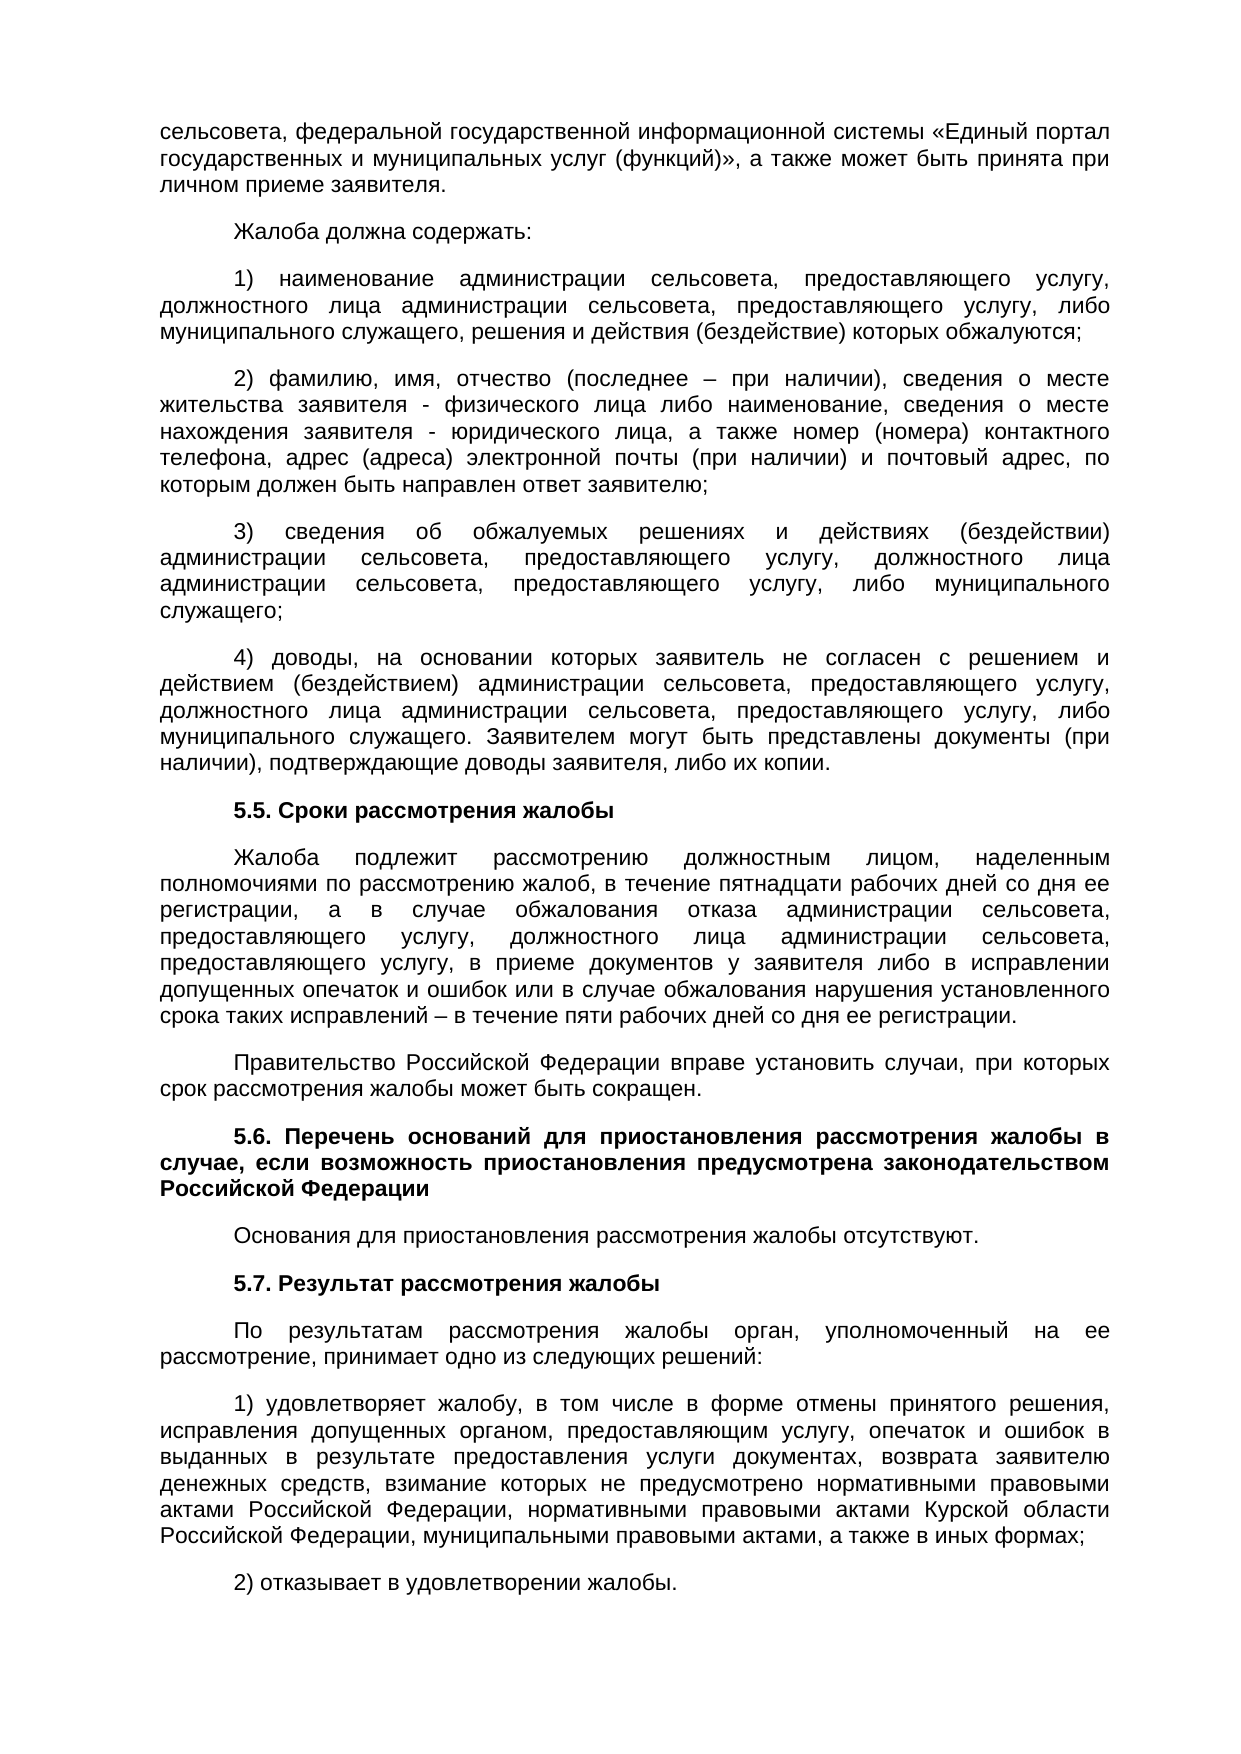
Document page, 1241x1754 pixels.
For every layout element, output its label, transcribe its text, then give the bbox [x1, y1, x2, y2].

text 4) доводы, на основании которых заявитель не согласен с решением и действием (бездействием) администрации сельсовета, предоставляющего услугу, должностного лица администрации сельсовета, предоставляющего услугу, либо муниципального служащего. Заявителем могут быть представлены документы (при наличии), подтверждающие доводы заявителя, либо их копии. [159, 644, 1110, 776]
text 1) наименование администрации сельсовета, предоставляющего услугу, должностного лица администрации сельсовета, предоставляющего услугу, либо муниципального служащего, решения и действия (бездействие) которых обжалуются; [159, 265, 1110, 344]
text 5.5. Сроки рассмотрения жалобы [159, 797, 1110, 823]
text 3) сведения об обжалуемых решениях и действиях (бездействии) администрации сельсовета, предоставляющего услугу, должностного лица администрации сельсовета, предоставляющего услугу, либо муниципального служащего; [159, 518, 1110, 623]
text 2) фамилию, имя, отчество (последнее – при наличии), сведения о месте жительства заявителя - физического лица либо наименование, сведения о месте нахождения заявителя - юридического лица, а также номер (номера) контактного телефона, адрес (адреса) электронной почты (при наличии) и почтовый адрес, по которым должен быть направлен ответ заявителю; [159, 365, 1110, 497]
text 5.6. Перечень оснований для приостановления рассмотрения жалобы в случае, если возможность приостановления предусмотрена законодательством Российской Федерации [159, 1123, 1110, 1202]
text 1) удовлетворяет жалобу, в том числе в форме отмены принятого решения, исправления допущенных органом, предоставляющим услугу, опечаток и ошибок в выданных в результате предоставления услуги документах, возврата заявителю денежных средств, взимание которых не предусмотрено нормативными правовыми актами Российской Федерации, нормативными правовыми актами Курской области Российской Федерации, муниципальными правовыми актами, а также в иных формах; [159, 1390, 1110, 1548]
text 2) отказывает в удовлетворении жалобы. [159, 1569, 1110, 1596]
text Жалоба должна содержать: [159, 218, 1110, 244]
text Основания для приостановления рассмотрения жалобы отсутствуют. [159, 1222, 1110, 1249]
text Жалоба подлежит рассмотрению должностным лицом, наделенным полномочиями по рассмотрению жалоб, в течение пятнадцати рабочих дней со дня ее регистрации, а в случае обжалования отказа администрации сельсовета, предоставляющего услугу, должностного лица администрации сельсовета, предоставляющего услугу, в приеме документов у заявителя либо в исправлении допущенных опечаток и ошибок или в случае обжалования нарушения установленного срока таких исправлений – в течение пяти рабочих дней со дня ее регистрации. [159, 844, 1110, 1028]
text Правительство Российской Федерации вправе установить случаи, при которых срок рассмотрения жалобы может быть сокращен. [159, 1049, 1110, 1102]
text По результатам рассмотрения жалобы орган, уполномоченный на ее рассмотрение, принимает одно из следующих решений: [159, 1317, 1110, 1369]
text 5.7. Результат рассмотрения жалобы [159, 1270, 1110, 1296]
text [159, 118, 1110, 197]
